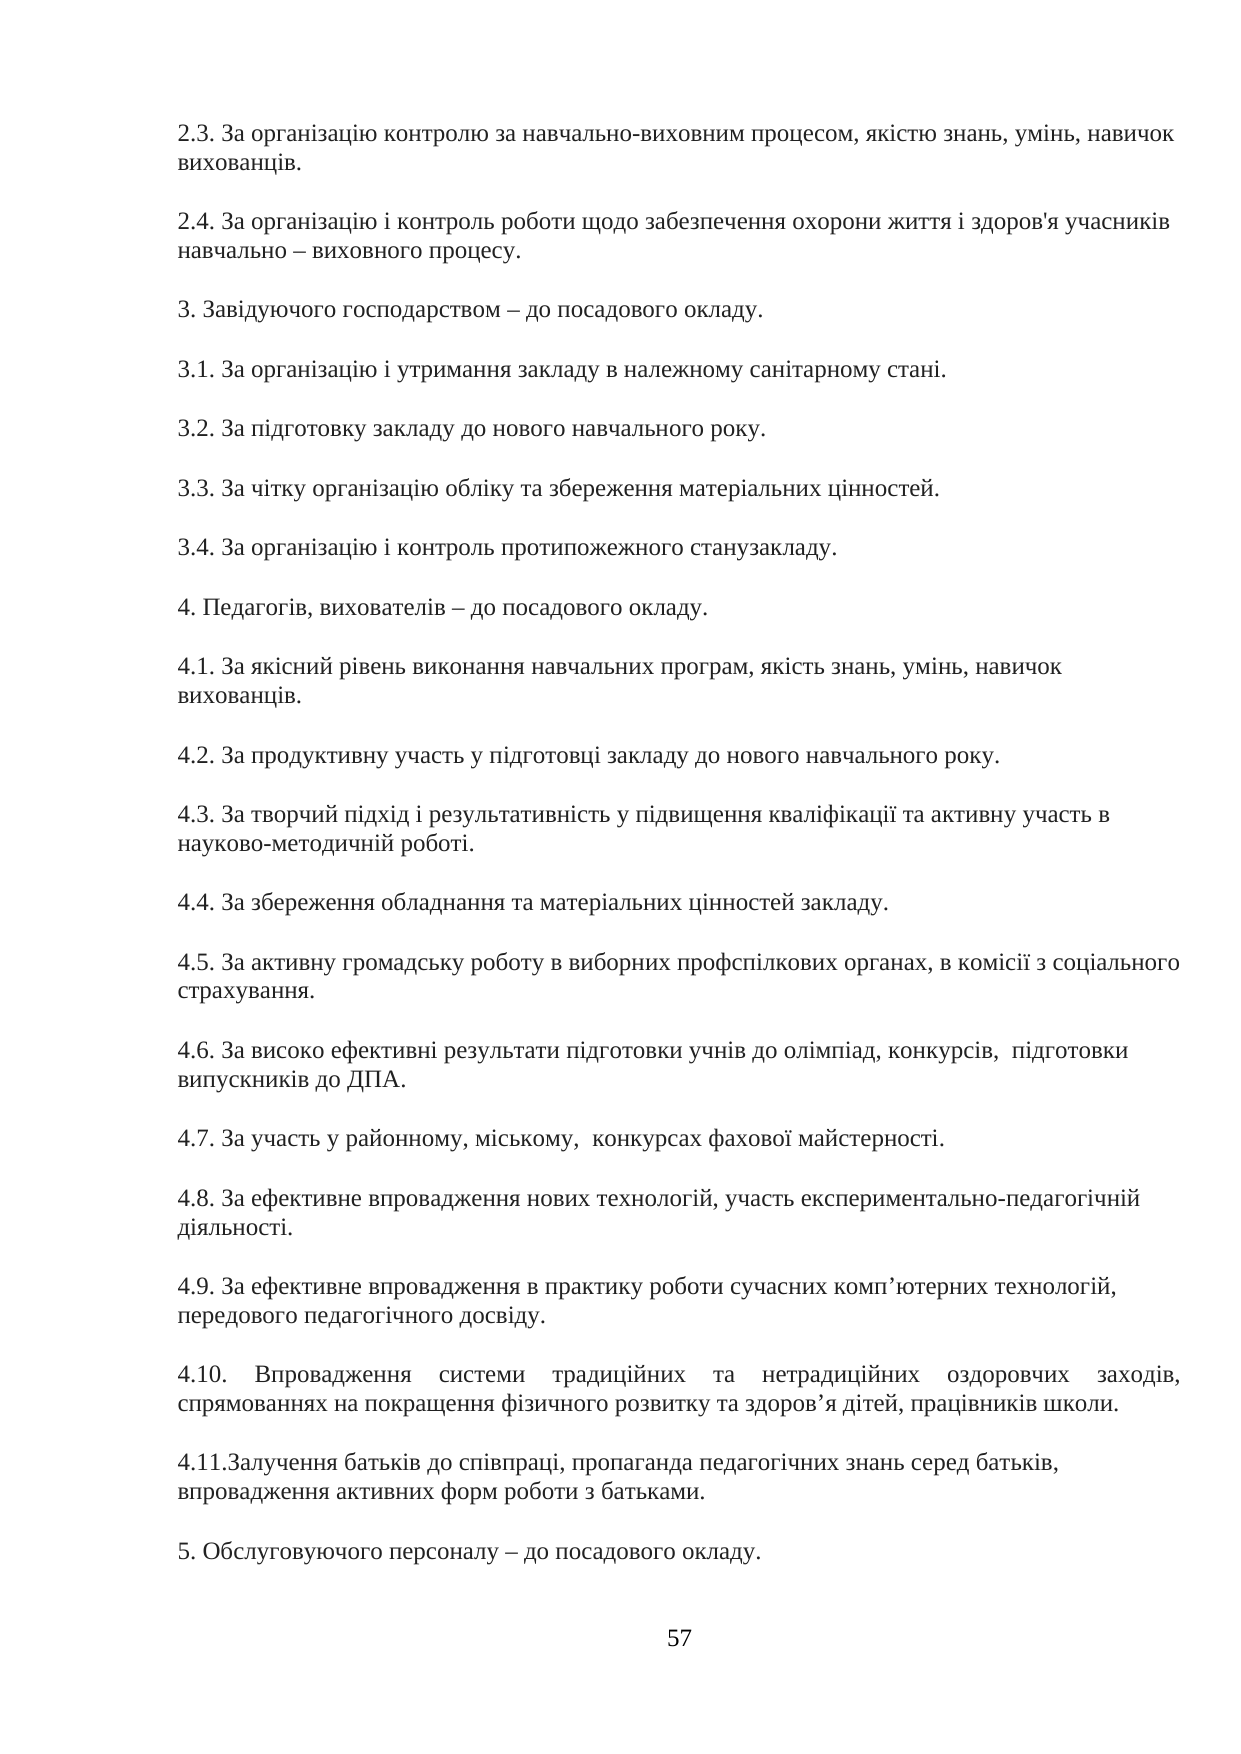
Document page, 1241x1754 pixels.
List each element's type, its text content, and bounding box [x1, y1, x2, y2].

text 4. Педагогів, вихователів – до посадового окладу. [177, 592, 1181, 621]
text 2.3. За організацію контролю за навчально-виховним процесом, якістю знань, умінь, навичок вихованців. [177, 118, 1181, 176]
text 4.9. За ефективне впровадження в практику роботи сучасних комп’ютерних технологій, передового педагогічного досвіду. [177, 1271, 1181, 1328]
text 5. Обслуговуючого персоналу – до посадового окладу. [177, 1536, 1181, 1564]
text 4.2. За продуктивну участь у підготовці закладу до нового навчального року. [177, 740, 1181, 768]
text 4.10. Впровадження системи традиційних та нетрадиційних оздоровчих заходів, спрямованнях на покращення фізичного розвитку та здоров’я дітей, працівників школи. [177, 1359, 1181, 1417]
text 3. Завідуючого господарством – до посадового окладу. [177, 294, 1181, 323]
text 4.11.Залучення батьків до співпраці, пропаганда педагогічних знань серед батьків, впровадження активних форм роботи з батьками. [177, 1447, 1181, 1505]
text 3.3. За чітку організацію обліку та збереження матеріальних цінностей. [177, 473, 1181, 502]
text 4.5. За активну громадську роботу в виборних профспілкових органах, в комісії з соціального страхування. [177, 947, 1181, 1004]
text 4.6. За високо ефективні результати підготовки учнів до олімпіад, конкурсів, підготовки випускників до ДПА. [177, 1035, 1181, 1093]
text 4.1. За якісний рівень виконання навчальних програм, якість знань, умінь, навичок вихованців. [177, 651, 1181, 709]
text 4.4. За збереження обладнання та матеріальних цінностей закладу. [177, 887, 1181, 916]
text 2.4. За організацію і контроль роботи щодо забезпечення охорони життя і здоров'я учасників навчально – виховного процесу. [177, 206, 1181, 264]
text 4.7. За участь у районному, міському, конкурсах фахової майстерності. [177, 1123, 1181, 1152]
text 4.3. За творчий підхід і результативність у підвищення кваліфікації та активну участь в науково-методичній роботі. [177, 799, 1181, 857]
text 3.2. За підготовку закладу до нового навчального року. [177, 413, 1181, 442]
text 3.1. За організацію і утримання закладу в належному санітарному стані. [177, 354, 1181, 383]
text 3.4. За організацію і контроль протипожежного станузакладу. [177, 532, 1181, 561]
text 4.8. За ефективне впровадження нових технологій, участь експериментально-педагогічній діяльності. [177, 1183, 1181, 1240]
